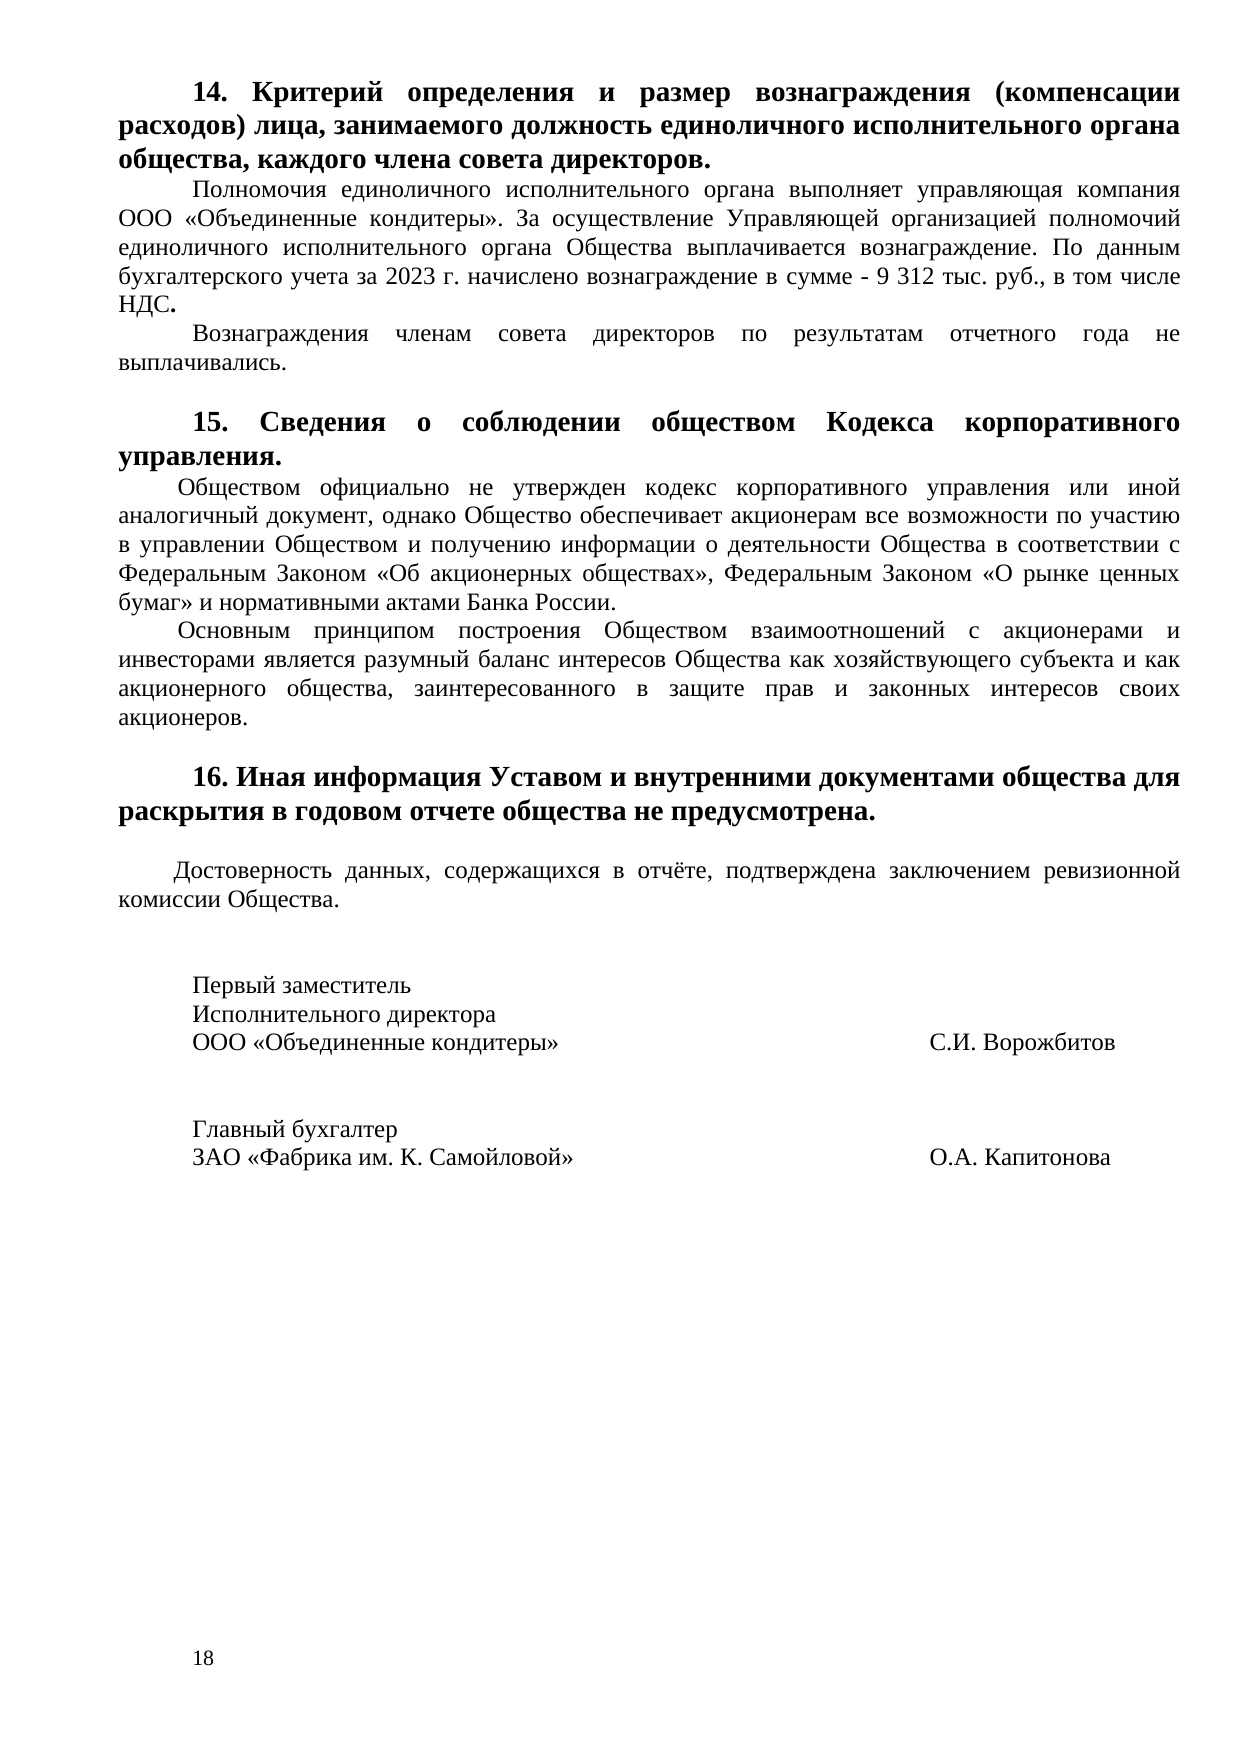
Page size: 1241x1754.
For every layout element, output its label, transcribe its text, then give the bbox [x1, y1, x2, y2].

subtitle 15. Сведения о соблюдении обществом Кодекса корпоративного управления. [118, 404, 1181, 472]
text Полномочия единоличного исполнительного органа выполняет управляющая компания ООО «Объединенные кондитеры». За осуществление Управляющей организацией полномочий единоличного исполнительного органа Общества выплачивается вознаграждение. По данным бухгалтерского учета за 2023 г. начислено вознаграждение в сумме - 9 312 тыс. руб., в том числе НДС. [118, 174, 1181, 318]
text Исполнительного директора [118, 999, 1181, 1027]
text ЗАО «Фабрика им. К. Самойловой» О.А. Капитонова [118, 1142, 1181, 1171]
subtitle 14. Критерий определения и размер вознаграждения (компенсации расходов) лица, занимаемого должность единоличного исполнительного органа общества, каждого члена совета директоров. [118, 74, 1181, 174]
text Обществом официально не утвержден кодекс корпоративного управления или иной аналогичный документ, однако Общество обеспечивает акционерам все возможности по участию в управлении Обществом и получению информации о деятельности Общества в соответствии с Федеральным Законом «Об акционерных обществах», Федеральным Законом «О рынке ценных бумаг» и нормативными актами Банка России. [118, 472, 1181, 615]
subtitle 16. Иная информация Уставом и внутренними документами общества для раскрытия в годовом отчете общества не предусмотрена. [118, 759, 1181, 826]
text Достоверность данных, содержащихся в отчёте, подтверждена заключением ревизионной комиссии Общества. [118, 855, 1181, 912]
text ООО «Объединенные кондитеры» С.И. Ворожбитов [118, 1027, 1181, 1056]
text Основным принципом построения Обществом взаимоотношений с акционерами и инвесторами является разумный баланс интересов Общества как хозяйствующего субъекта и как акционерного общества, заинтересованного в защите прав и законных интересов своих акционеров. [118, 615, 1181, 730]
text Первый заместитель [118, 970, 1181, 999]
text Главный бухгалтер [118, 1114, 1181, 1142]
text Вознаграждения членам совета директоров по результатам отчетного года не выплачивались. [118, 318, 1181, 376]
